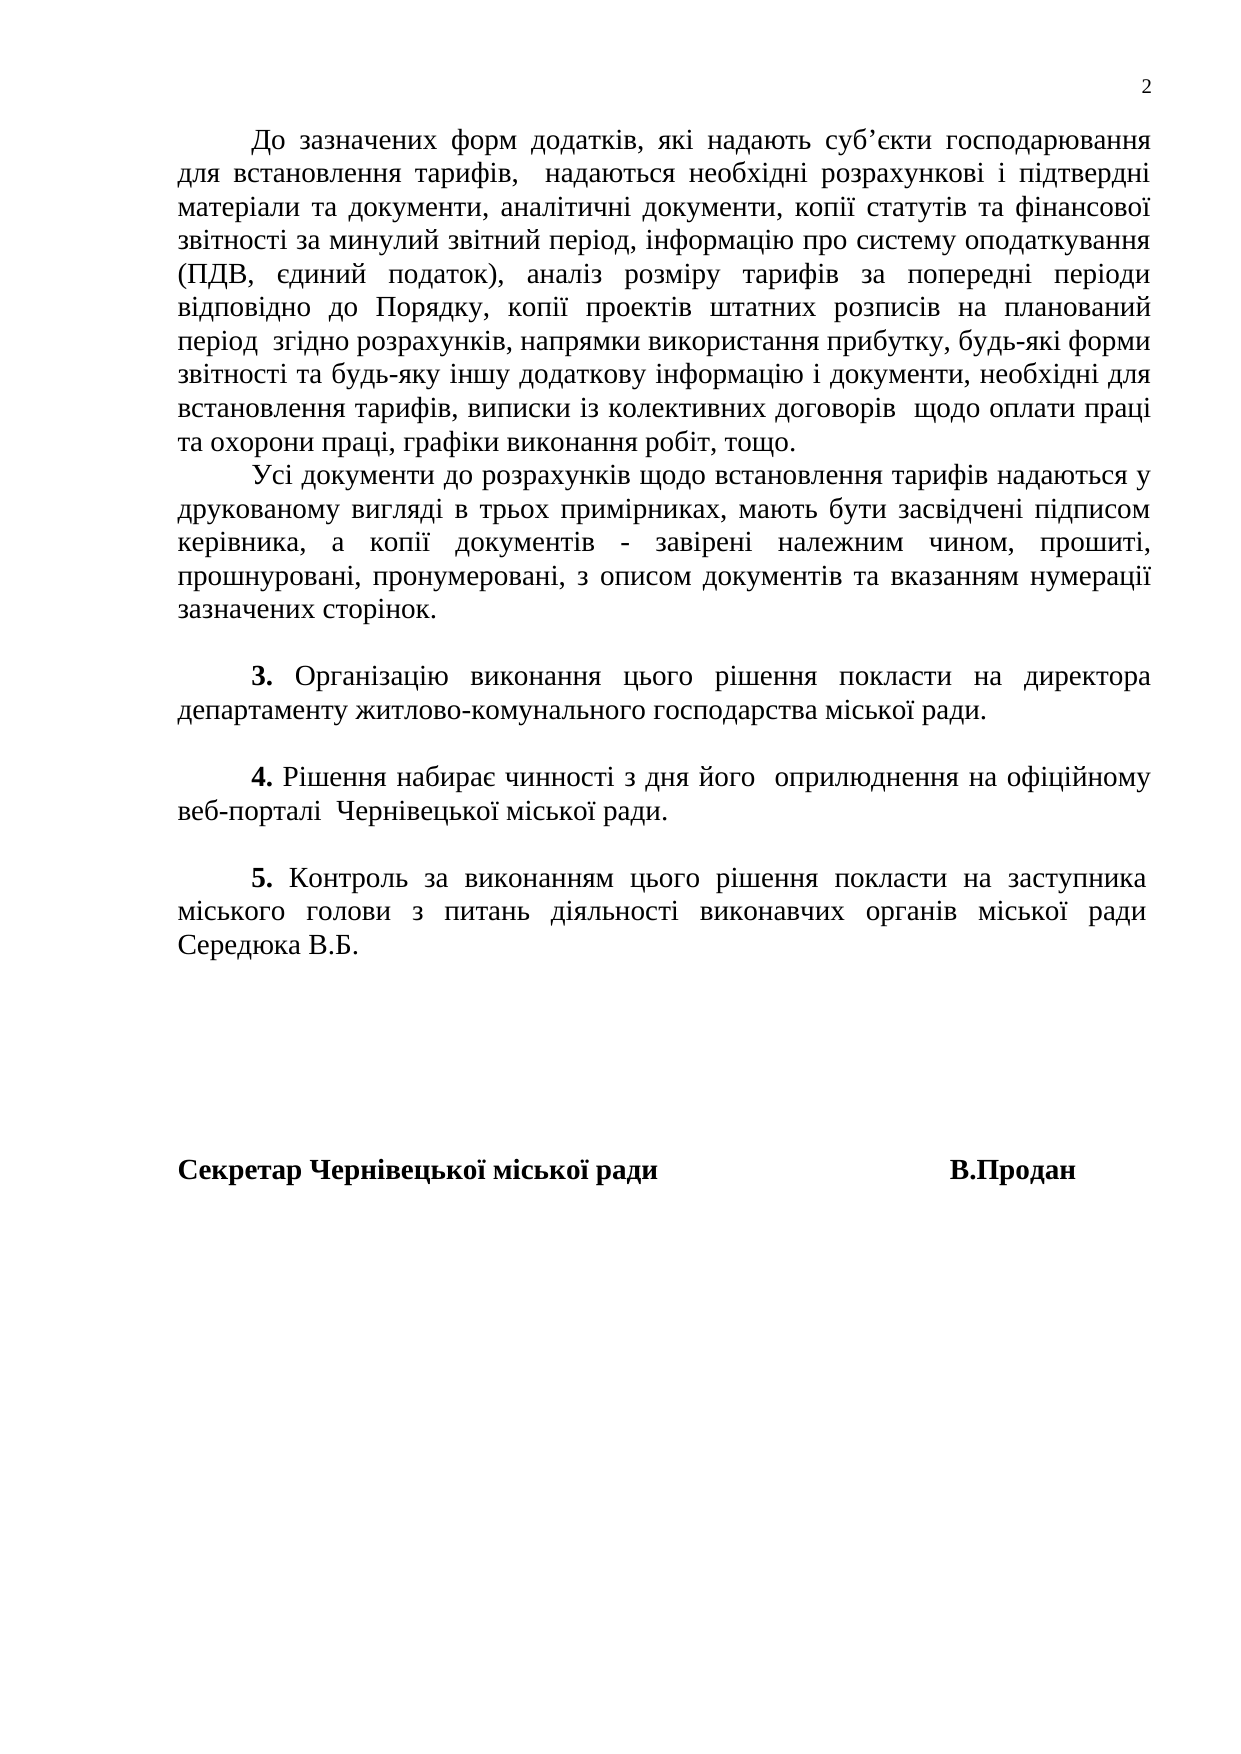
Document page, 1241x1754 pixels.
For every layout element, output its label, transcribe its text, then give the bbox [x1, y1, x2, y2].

text До зазначених форм додатків, які надають суб’єкти господарювання для встановлення тарифів, надаються необхідні розрахункові і підтвердні матеріали та документи, аналітичні документи, копії статутів та фінансової звітності за минулий звітний період, інформацію про систему оподаткування (ПДВ, єдиний податок), аналіз розміру тарифів за попередні періоди відповідно до Порядку, копії проектів штатних розписів на планований період згідно розрахунків, напрямки використання прибутку, будь-які форми звітності та будь-яку іншу додаткову інформацію і документи, необхідні для встановлення тарифів, виписки із колективних договорів щодо оплати праці та охорони праці, графіки виконання робіт, тощо. [177, 122, 1152, 457]
text 4. Рішення набирає чинності з дня його оприлюднення на офіційному веб-порталі Чернівецької міської ради. [177, 759, 1152, 826]
text 3. Організацію виконання цього рішення покласти на директора департаменту житлово-комунального господарства міської ради. [177, 658, 1152, 726]
text 5. Контроль за виконанням цього рішення покласти на заступника міського голови з питань діяльності виконавчих органів міської ради Середюка В.Б. [177, 860, 1147, 960]
text Усі документи до розрахунків щодо встановлення тарифів надаються у друкованому вигляді в трьох примірниках, мають бути засвідчені підписом керівника, а копії документів - завірені належним чином, прошиті, прошнуровані, пронумеровані, з описом документів та вказанням нумерації зазначених сторінок. [177, 457, 1152, 625]
text Секретар Чернівецької міської ради В.Продан [177, 1152, 1147, 1186]
